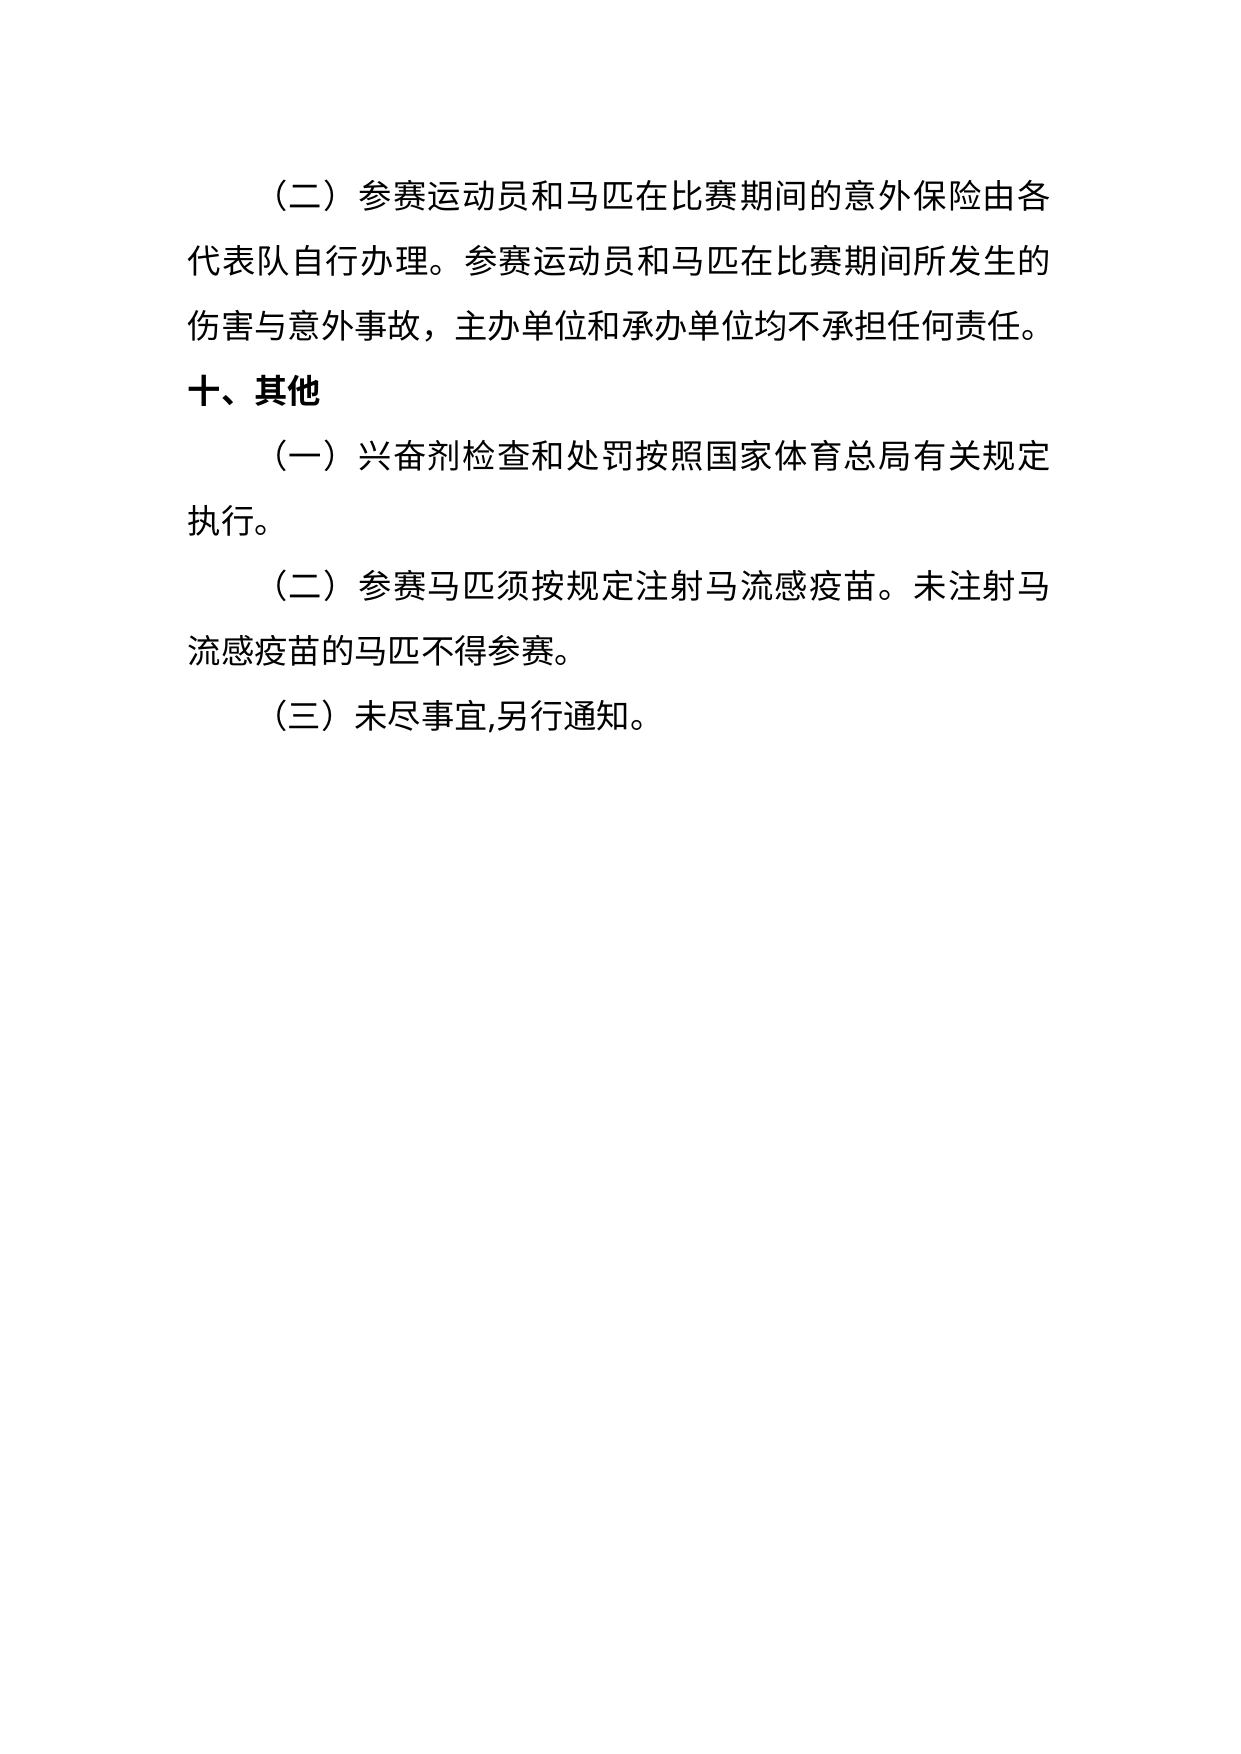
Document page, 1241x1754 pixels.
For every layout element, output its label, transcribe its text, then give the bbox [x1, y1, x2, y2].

text （一）兴奋剂检查和处罚按照国家体育总局有关规定执行。 [187, 422, 1053, 552]
text 十、其他 [187, 357, 1053, 422]
text （二）参赛马匹须按规定注射马流感疫苗。未注射马流感疫苗的马匹不得参赛。 [187, 552, 1053, 682]
text （二）参赛运动员和马匹在比赛期间的意外保险由各代表队自行办理。参赛运动员和马匹在比赛期间所发生的伤害与意外事故，主办单位和承办单位均不承担任何责任。 [187, 162, 1053, 357]
text （三）未尽事宜,另行通知。 [187, 682, 1053, 747]
